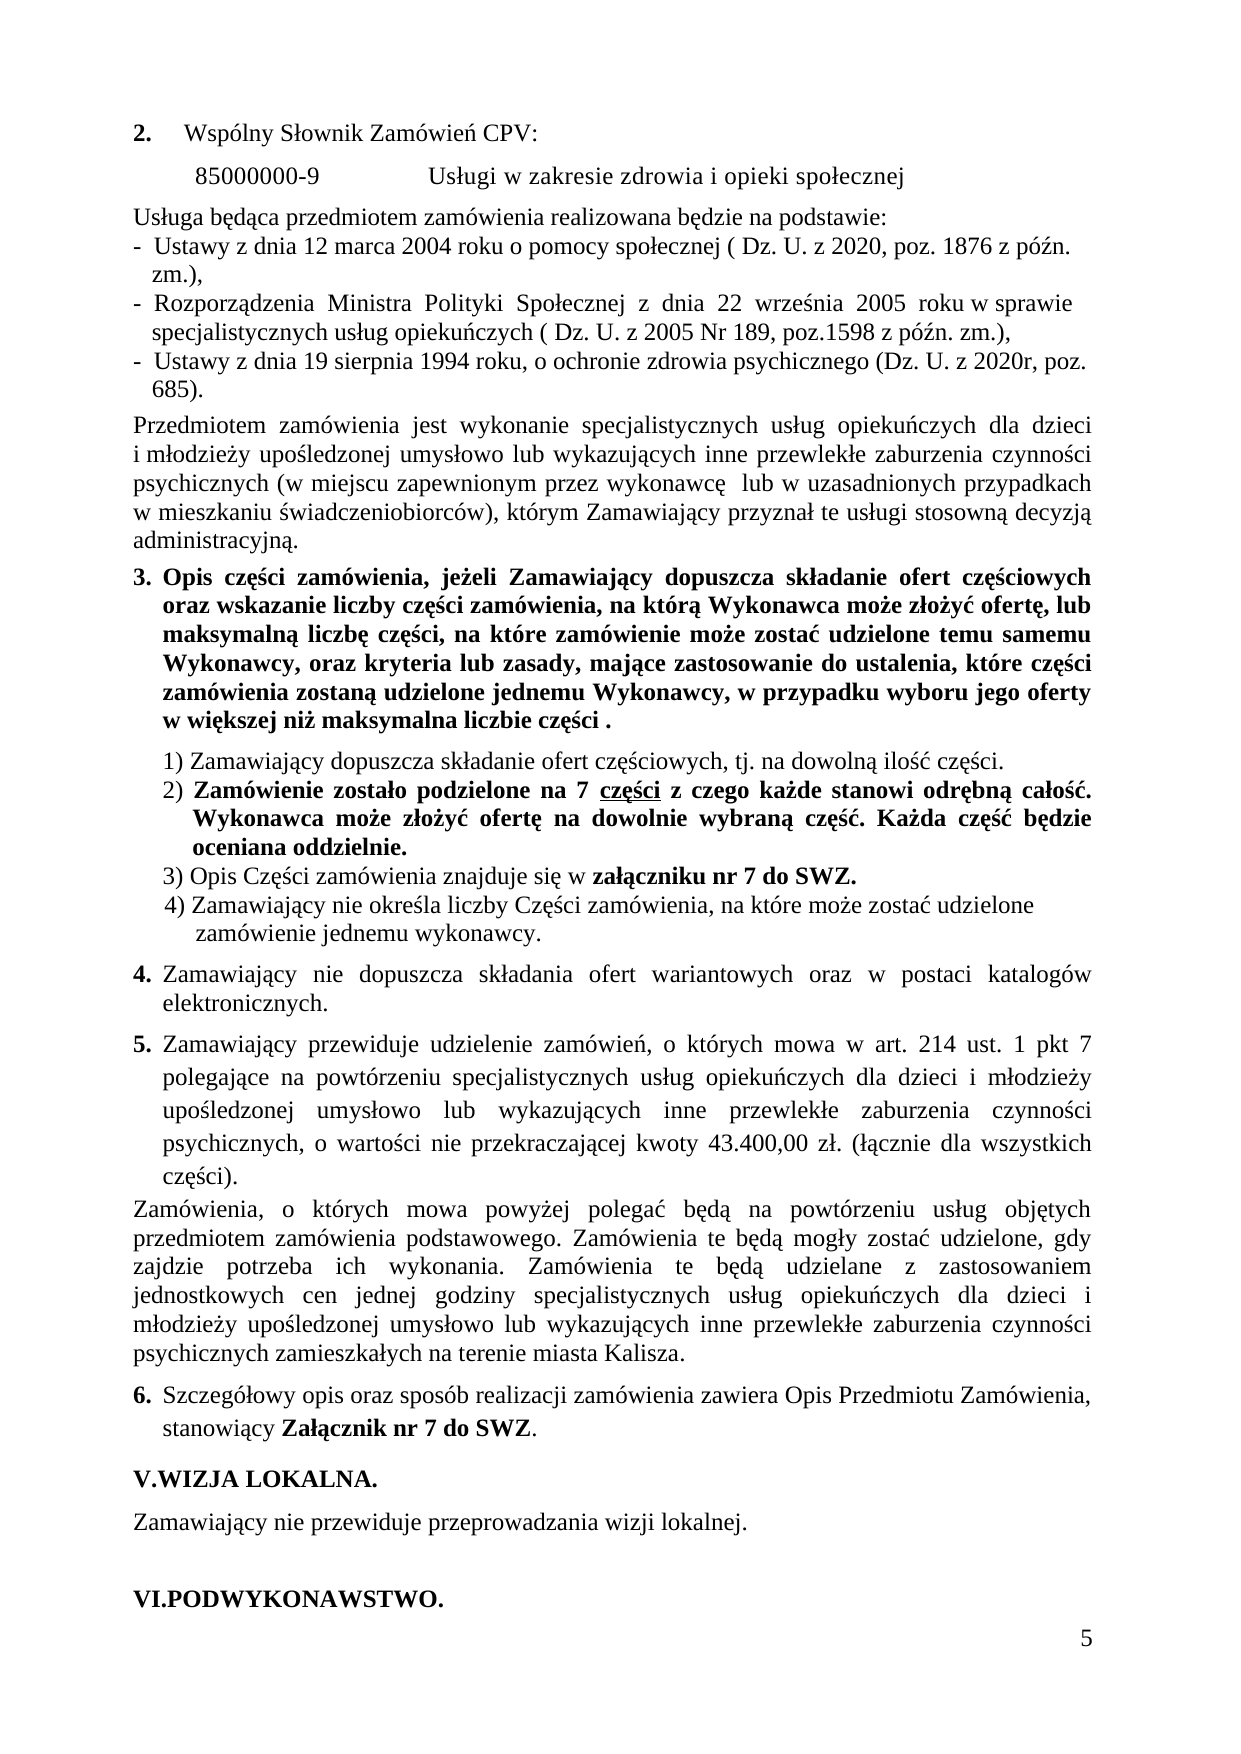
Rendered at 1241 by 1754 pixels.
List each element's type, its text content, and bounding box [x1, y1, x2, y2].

text VI.PODWYKONAWSTWO. [133, 1584, 1092, 1613]
list 85000000-9 Usługi w zakresie zdrowia i opieki społecznej [195, 161, 1092, 190]
list Zamawiający przewiduje udzielenie zamówień, o których mowa w art. 214 ust. 1 pkt 7 polegające na powtórzeniu specjalistycznych usług opiekuńczych dla dzieci i młodzieży upośledzonej umysłowo lub wykazujących inne przewlekłe zaburzenia czynności psychicznych, o wartości nie przekraczającej kwoty 43.400,00 zł. (łącznie dla wszystkich części). [133, 1029, 1092, 1189]
text zamówienie jednemu wykonawcy. [133, 918, 1092, 947]
text V.WIZJA LOKALNA. [133, 1464, 1092, 1493]
text specjalistycznych usług opiekuńczych ( Dz. U. z 2005 Nr 189, poz.1598 z późn. zm.), [133, 317, 1092, 346]
text 4) Zamawiający nie określa liczby Części zamówienia, na które może zostać udzielone [133, 890, 1092, 918]
list Szczegółowy opis oraz sposób realizacji zamówienia zawiera Opis Przedmiotu Zamówienia, stanowiący Załącznik nr 7 do SWZ. [133, 1380, 1092, 1442]
text Przedmiotem zamówienia jest wykonanie specjalistycznych usług opiekuńczych dla dzieci i młodzieży upośledzonej umysłowo lub wykazujących inne przewlekłe zaburzenia czynności psychicznych (w miejscu zapewnionym przez wykonawcę lub w uzasadnionych przypadkach w mieszkaniu świadczeniobiorców), którym Zamawiający przyznał te usługi stosowną decyzją administracyjną. [133, 411, 1092, 554]
list 1) Zamawiający dopuszcza składanie ofert częściowych, tj. na dowolną ilość części. [162, 746, 1092, 775]
list Opis części zamówienia, jeżeli Zamawiający dopuszcza składanie ofert częściowych oraz wskazanie liczby części zamówienia, na którą Wykonawca może złożyć ofertę, lub maksymalną liczbę części, na które zamówienie może zostać udzielone temu samemu Wykonawcy, oraz kryteria lub zasady, mające zastosowanie do ustalenia, które części zamówienia zostaną udzielone jednemu Wykonawcy, w przypadku wyboru jego oferty w większej niż maksymalna liczbie części . [133, 562, 1092, 734]
text - Ustawy z dnia 19 sierpnia 1994 roku, o ochronie zdrowia psychicznego (Dz. U. z 2020r, poz. [133, 346, 1092, 374]
text Usługa będąca przedmiotem zamówienia realizowana będzie na podstawie: [133, 202, 1092, 231]
text - Ustawy z dnia 12 marca 2004 roku o pomocy społecznej ( Dz. U. z 2020, poz. 1876 z późn. [133, 231, 1092, 259]
list 2) Zamówienie zostało podzielone na 7 części z czego każde stanowi odrębną całość. Wykonawca może złożyć ofertę na dowolnie wybraną część. Każda część będzie oceniana oddzielnie. [162, 775, 1092, 861]
text 685). [133, 374, 1092, 403]
list Wspólny Słownik Zamówień CPV: [133, 118, 1092, 147]
list 3) Opis Części zamówienia znajduje się w załączniku nr 7 do SWZ. [162, 861, 1092, 890]
text - Rozporządzenia Ministra Polityki Społecznej z dnia 22 września 2005 roku w sprawie [133, 288, 1092, 317]
text Zamawiający nie przewiduje przeprowadzania wizji lokalnej. [133, 1507, 1092, 1536]
list Zamawiający nie dopuszcza składania ofert wariantowych oraz w postaci katalogów elektronicznych. [133, 959, 1092, 1017]
text zm.), [133, 259, 1092, 288]
list Zamówienia, o których mowa powyżej polegać będą na powtórzeniu usług objętych przedmiotem zamówienia podstawowego. Zamówienia te będą mogły zostać udzielone, gdy zajdzie potrzeba ich wykonania. Zamówienia te będą udzielane z zastosowaniem jednostkowych cen jednej godziny specjalistycznych usług opiekuńczych dla dzieci i młodzieży upośledzonej umysłowo lub wykazujących inne przewlekłe zaburzenia czynności psychicznych zamieszkałych na terenie miasta Kalisza. [133, 1194, 1092, 1366]
